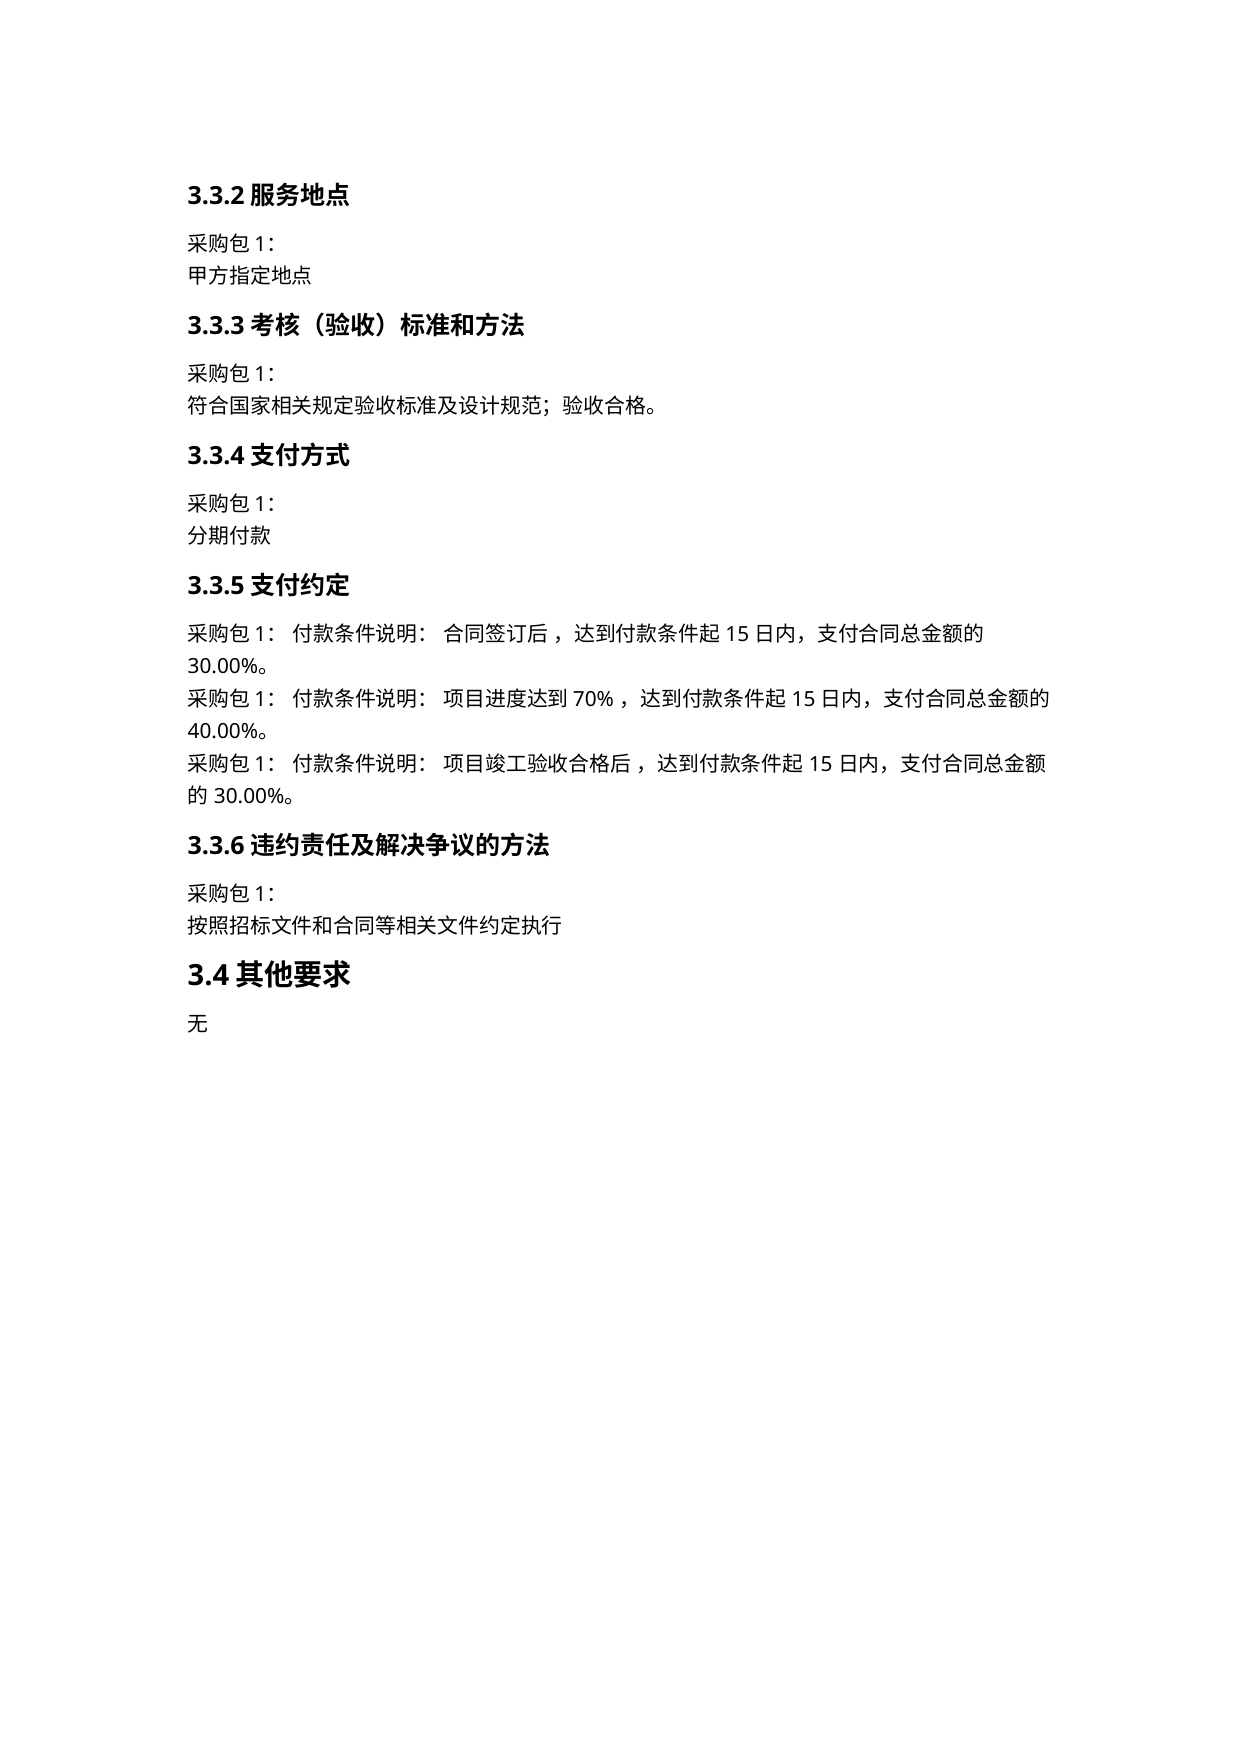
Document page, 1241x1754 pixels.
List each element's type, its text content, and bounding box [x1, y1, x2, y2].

text 采购包1： 付款条件说明： 项目进度达到70% ，达到付款条件起 15 日内，支付合同总金额的 40.00%。 [187, 682, 1053, 747]
text 3.3.4支付方式 [187, 422, 1053, 487]
text 3.3.5支付约定 [187, 552, 1053, 617]
text 采购包1： [187, 227, 1053, 259]
text 采购包1： [187, 487, 1053, 519]
text 采购包1： [187, 877, 1053, 909]
text 3.4其他要求 [187, 942, 1053, 1007]
text 分期付款 [187, 519, 1053, 552]
text 采购包1： 付款条件说明： 项目竣工验收合格后 ，达到付款条件起 15 日内，支付合同总金额的 30.00%。 [187, 747, 1053, 812]
text 甲方指定地点 [187, 259, 1053, 292]
text 3.3.6违约责任及解决争议的方法 [187, 812, 1053, 877]
text 符合国家相关规定验收标准及设计规范；验收合格。 [187, 389, 1053, 422]
text 采购包1： [187, 357, 1053, 389]
text 采购包1： 付款条件说明： 合同签订后 ，达到付款条件起 15 日内，支付合同总金额的 30.00%。 [187, 617, 1053, 682]
text 无 [187, 1007, 1053, 1039]
text 按照招标文件和合同等相关文件约定执行 [187, 909, 1053, 942]
text 3.3.2服务地点 [187, 162, 1053, 227]
text 3.3.3考核（验收）标准和方法 [187, 292, 1053, 357]
